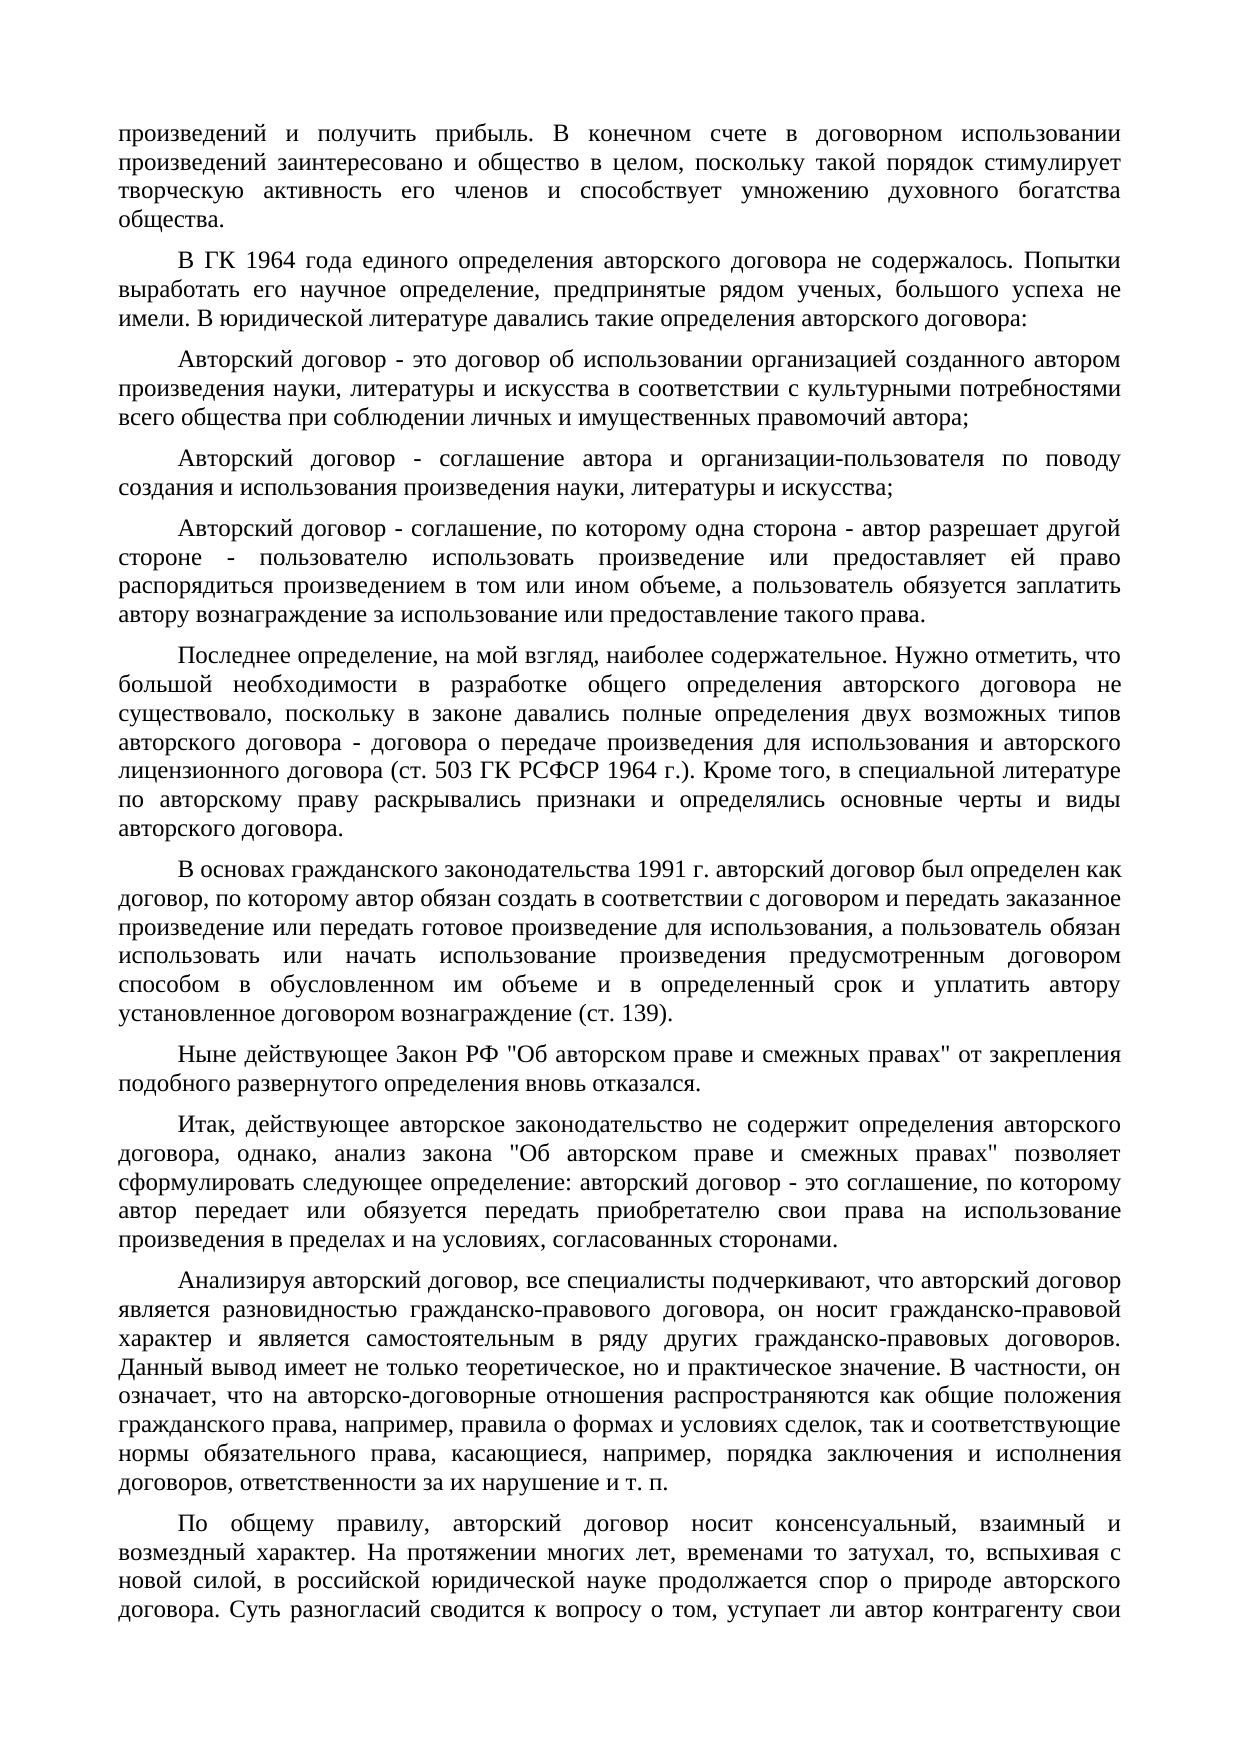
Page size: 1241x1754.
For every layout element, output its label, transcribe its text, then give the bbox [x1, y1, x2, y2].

text В основах гражданского законодательства 1991 г. авторский договор был определен как договор, по которому автор обязан создать в соответствии с договором и передать заказанное произведение или передать готовое произведение для использования, а пользователь обязан использовать или начать использование произведения предусмотренным договором способом в обусловленном им объеме и в определенный срок и уплатить автору установленное договором вознаграждение (ст. 139). [118, 854, 1122, 1027]
text Анализируя авторский договор, все специалисты подчеркивают, что авторский договор является разновидностью гражданско-правового договора, он носит гражданско-правовой характер и является самостоятельным в ряду других гражданско-правовых договоров. Данный вывод имеет не только теоретическое, но и практическое значение. В частности, он означает, что на авторско-договорные отношения распространяются как общие положения гражданского права, например, правила о формах и условиях сделок, так и соответствующие нормы обязательного права, касающиеся, например, порядка заключения и исполнения договоров, ответственности за их нарушение и т. п. [118, 1266, 1122, 1496]
text Авторский договор - это договор об использовании организацией созданного автором произведения науки, литературы и искусства в соответствии с культурными потребностями всего общества при соблюдении личных и имущественных правомочий автора; [118, 344, 1122, 431]
text В ГК 1964 года единого определения авторского договора не содержалось. Попытки выработать его научное определение, предпринятые рядом ученых, большого успеха не имели. В юридической литературе давались такие определения авторского договора: [118, 246, 1122, 332]
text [118, 1508, 1122, 1623]
text Авторский договор - соглашение, по которому одна сторона - автор разрешает другой стороне - пользователю использовать произведение или предоставляет ей право распорядиться произведением в том или ином объеме, а пользователь обязуется заплатить автору вознаграждение за использование или предоставление такого права. [118, 513, 1122, 628]
text Авторский договор - соглашение автора и организации-пользователя по поводу создания и использования произведения науки, литературы и искусства; [118, 443, 1122, 501]
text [118, 118, 1122, 233]
text Итак, действующее авторское законодательство не содержит определения авторского договора, однако, анализ закона "Об авторском праве и смежных правах" позволяет сформулировать следующее определение: авторский договор - это соглашение, по которому автор передает или обязуется передать приобретателю свои права на использование произведения в пределах и на условиях, согласованных сторонами. [118, 1109, 1122, 1253]
text Ныне действующее Закон РФ "Об авторском праве и смежных правах" от закрепления подобного развернутого определения вновь отказался. [118, 1039, 1122, 1097]
text Последнее определение, на мой взгляд, наиболее содержательное. Нужно отметить, что большой необходимости в разработке общего определения авторского договора не существовало, поскольку в законе давались полные определения двух возможных типов авторского договора - договора о передаче произведения для использования и авторского лицензионного договора (ст. 503 ГК РСФСР 1964 г.). Кроме того, в специальной литературе по авторскому праву раскрывались признаки и определялись основные черты и виды авторского договора. [118, 641, 1122, 842]
